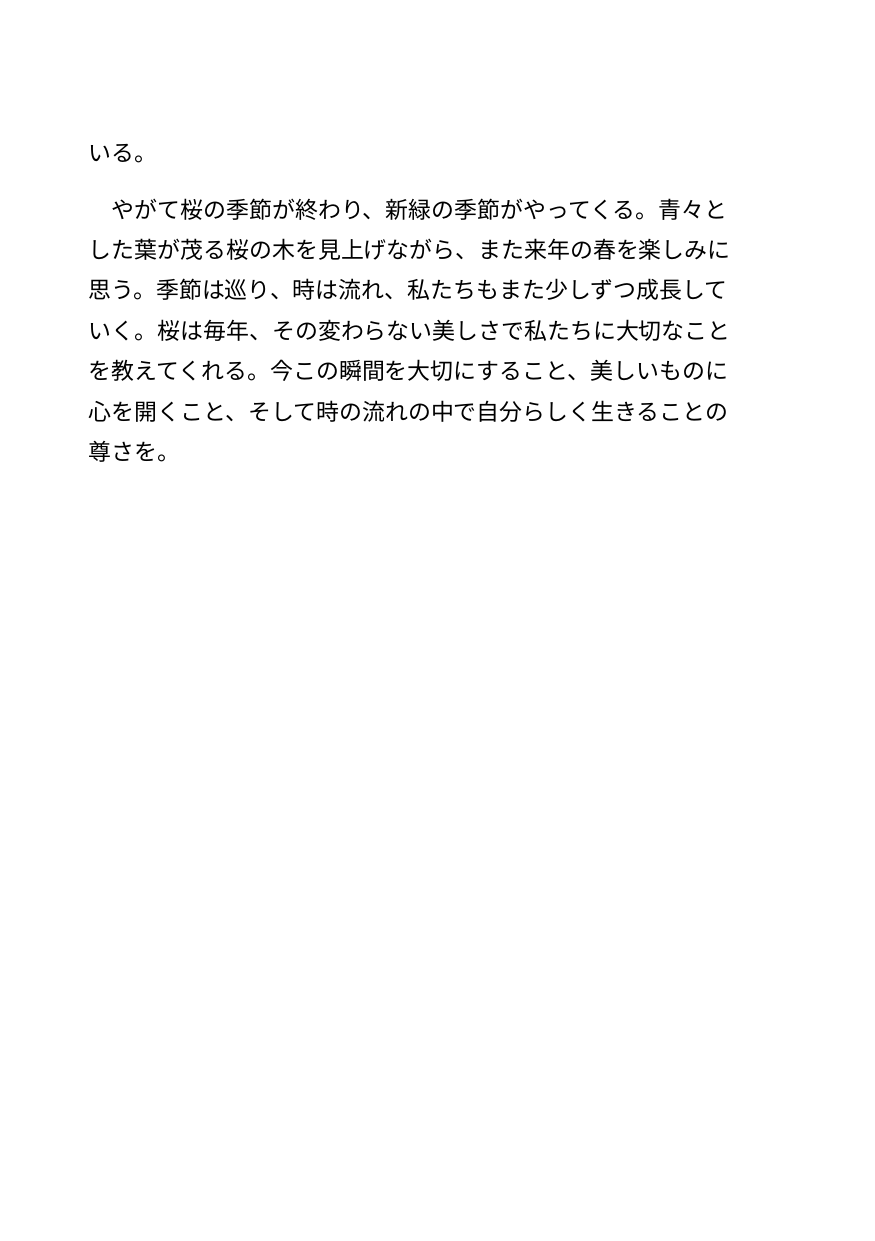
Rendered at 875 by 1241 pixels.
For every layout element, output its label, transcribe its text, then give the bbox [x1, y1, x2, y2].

text 花見をする人々の笑い声が聞こえてくる。家族連れ、友人同士、恋人たち、そして一人で桜を愛でる人もいる。それぞれが桜という共通の美しさの前で、つかの間の平和な時を過ごしている。世代も国籍も異なる人々が、同じ花の美しさに心を奪われている光景は、人間の心の奥底にある共通の感性を物語っている。 [89, 133, 732, 170]
text やがて桜の季節が終わり、新緑の季節がやってくる。青々とした葉が茂る桜の木を見上げながら、また来年の春を楽しみに思う。季節は巡り、時は流れ、私たちもまた少しずつ成長していく。桜は毎年、その変わらない美しさで私たちに大切なことを教えてくれる。今この瞬間を大切にすること、美しいものに心を開くこと、そして時の流れの中で自分らしく生きることの尊さを。 [89, 189, 732, 469]
